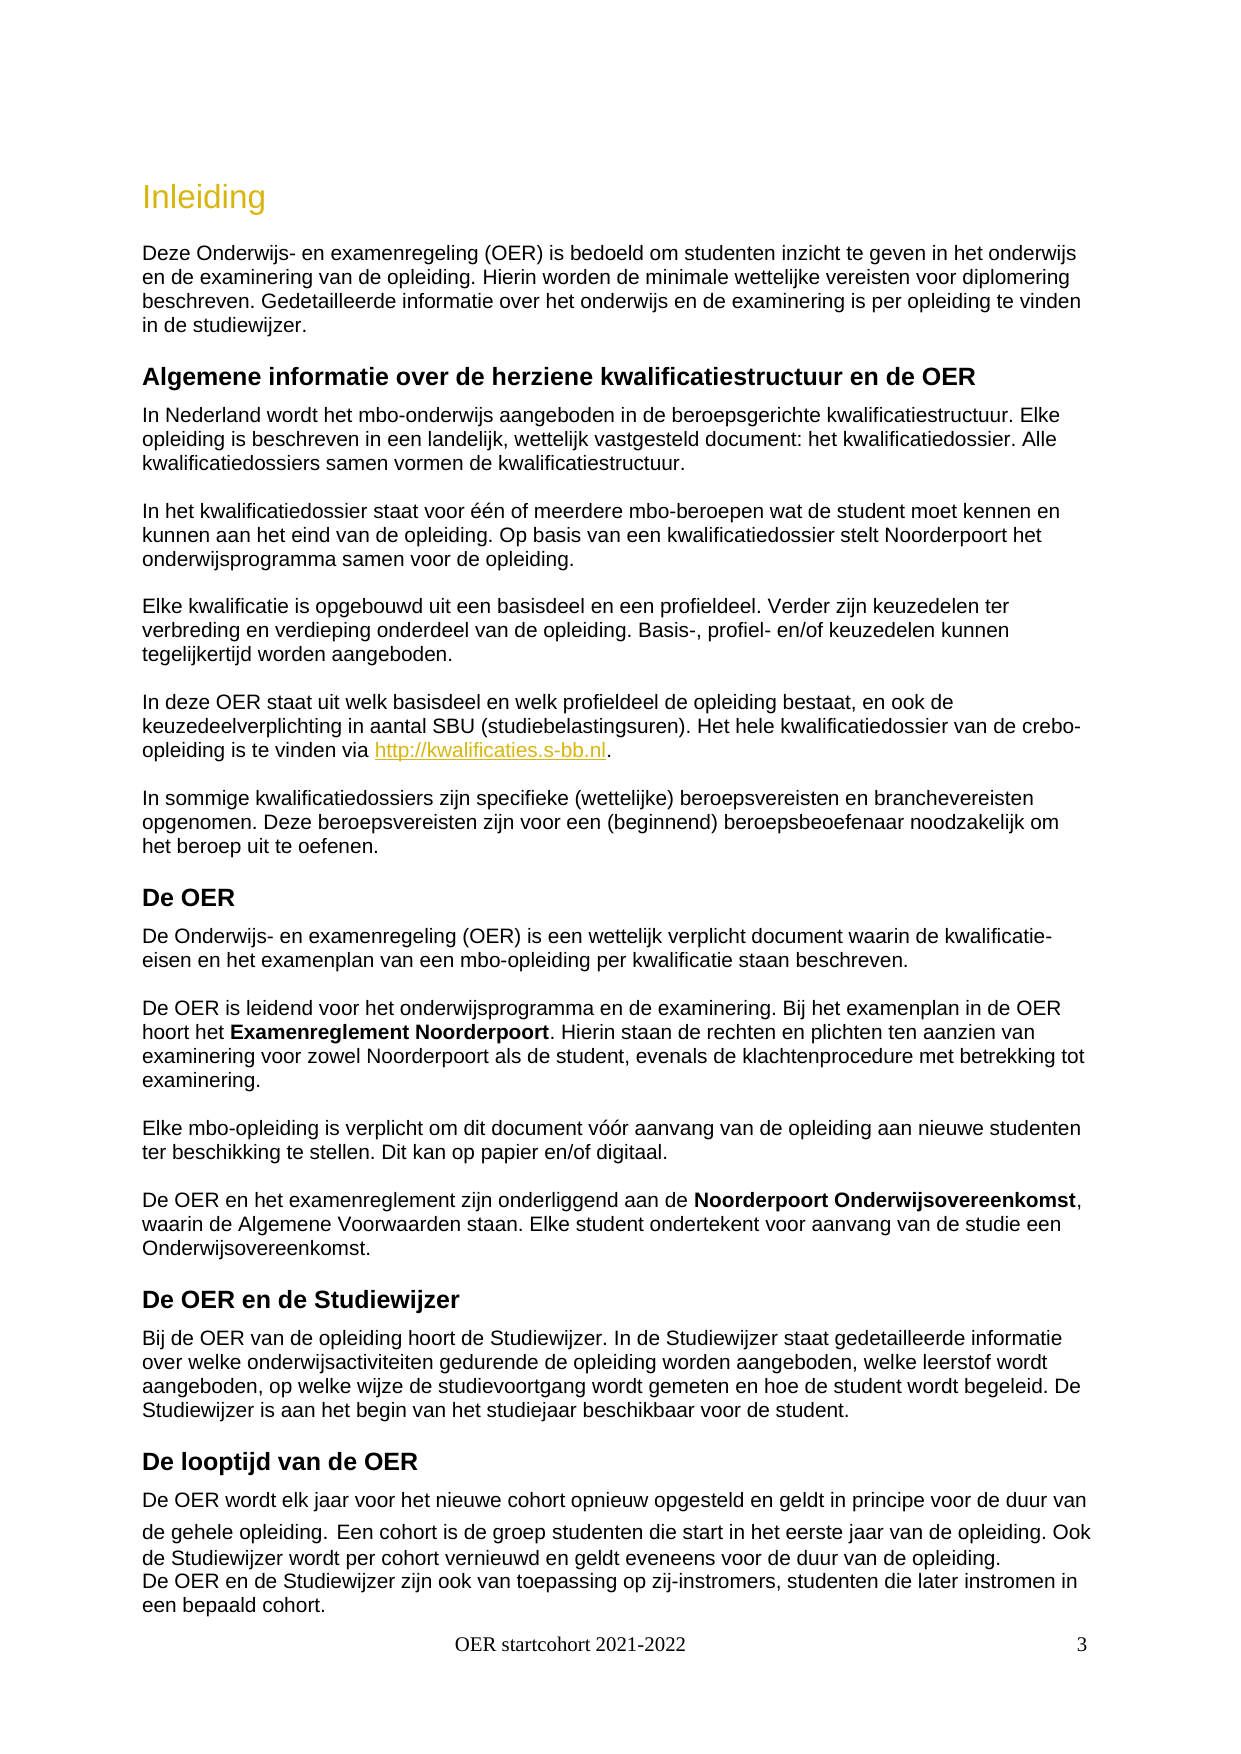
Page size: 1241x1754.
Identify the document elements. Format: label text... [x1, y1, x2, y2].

subtitle Inleiding [142, 177, 1092, 216]
text Elke kwalificatie is opgebouwd uit een basisdeel en een profieldeel. Verder zijn keuzedelen ter verbreding en verdieping onderdeel van de opleiding. Basis-, profiel- en/of keuzedelen kunnen tegelijkertijd worden aangeboden. [142, 594, 1092, 666]
subtitle Algemene informatie over de herziene kwalificatiestructuur en de OER [142, 361, 1092, 390]
text De OER en het examenreglement zijn onderliggend aan de Noorderpoort Onderwijsovereenkomst, waarin de Algemene Voorwaarden staan. Elke student ondertekent voor aanvang van de studie een Onderwijsovereenkomst. [142, 1188, 1092, 1259]
subtitle De OER en de Studiewijzer [142, 1284, 1092, 1313]
subtitle De OER [142, 883, 1092, 912]
text In het kwalificatiedossier staat voor één of meerdere mbo-beroepen wat de student moet kennen en kunnen aan het eind van de opleiding. Op basis van een kwalificatiedossier stelt Noorderpoort het onderwijsprogramma samen voor de opleiding. [142, 498, 1092, 570]
text De Onderwijs- en examenregeling (OER) is een wettelijk verplicht document waarin de kwalificatie-eisen en het examenplan van een mbo-opleiding per kwalificatie staan beschreven. [142, 924, 1092, 972]
text De OER is leidend voor het onderwijsprogramma en de examinering. Bij het examenplan in de OER hoort het Examenreglement Noorderpoort. Hierin staan de rechten en plichten ten aanzien van examinering voor zowel Noorderpoort als de student, evenals de klachtenprocedure met betrekking tot examinering. [142, 996, 1092, 1092]
text De OER wordt elk jaar voor het nieuwe cohort opnieuw opgesteld en geldt in principe voor de duur van de gehele opleiding. Een cohort is de groep studenten die start in het eerste jaar van de opleiding. Ook de Studiewijzer wordt per cohort vernieuwd en geldt eveneens voor de duur van de opleiding. [142, 1488, 1092, 1569]
text In sommige kwalificatiedossiers zijn specifieke (wettelijke) beroepsvereisten en branchevereisten opgenomen. Deze beroepsvereisten zijn voor een (beginnend) beroepsbeoefenaar noodzakelijk om het beroep uit te oefenen. [142, 786, 1092, 858]
text Elke mbo-opleiding is verplicht om dit document vóór aanvang van de opleiding aan nieuwe studenten ter beschikking te stellen. Dit kan op papier en/of digitaal. [142, 1116, 1092, 1164]
text In deze OER staat uit welk basisdeel en welk profieldeel de opleiding bestaat, en ook de keuzedeelverplichting in aantal SBU (studiebelastingsuren). Het hele kwalificatiedossier van de crebo-opleiding is te vinden via http://kwalificaties.s-bb.nl. [142, 690, 1092, 762]
text In Nederland wordt het mbo-onderwijs aangeboden in de beroepsgerichte kwalificatiestructuur. Elke opleiding is beschreven in een landelijk, wettelijk vastgesteld document: het kwalificatiedossier. Alle kwalificatiedossiers samen vormen de kwalificatiestructuur. [142, 403, 1092, 474]
text Deze Onderwijs- en examenregeling (OER) is bedoeld om studenten inzicht te geven in het onderwijs en de examinering van de opleiding. Hierin worden de minimale wettelijke vereisten voor diplomering beschreven. Gedetailleerde informatie over het onderwijs en de examinering is per opleiding te vinden in de studiewijzer. [142, 241, 1092, 336]
text Bij de OER van de opleiding hoort de Studiewijzer. In de Studiewijzer staat gedetailleerde informatie over welke onderwijsactiviteiten gedurende de opleiding worden aangeboden, welke leerstof wordt aangeboden, op welke wijze de studievoortgang wordt gemeten en hoe de student wordt begeleid. De Studiewijzer is aan het begin van het studiejaar beschikbaar voor de student. [142, 1326, 1092, 1422]
subtitle De looptijd van de OER [142, 1447, 1092, 1475]
text De OER en de Studiewijzer zijn ook van toepassing op zij-instromers, studenten die later instromen in een bepaald cohort. [142, 1569, 1092, 1617]
